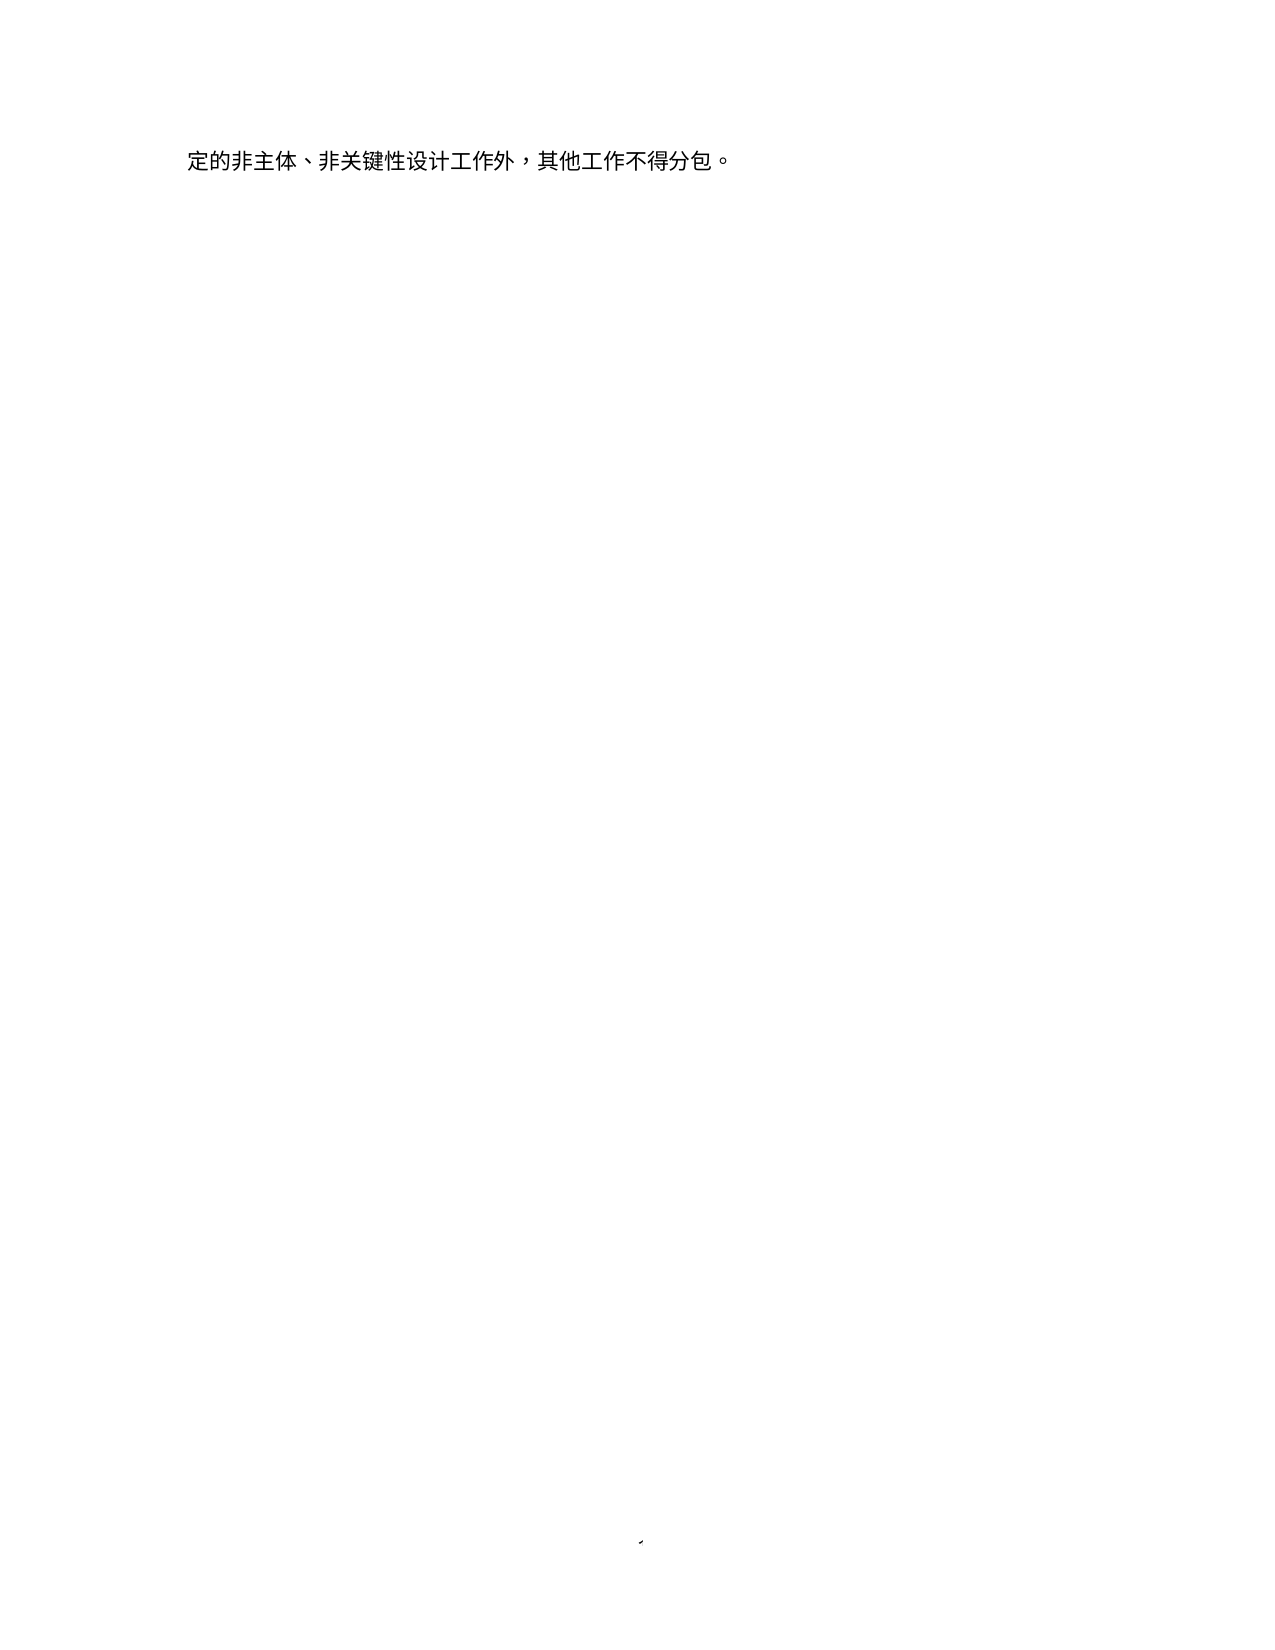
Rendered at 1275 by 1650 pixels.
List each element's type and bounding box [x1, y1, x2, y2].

text [187, 146, 1088, 176]
